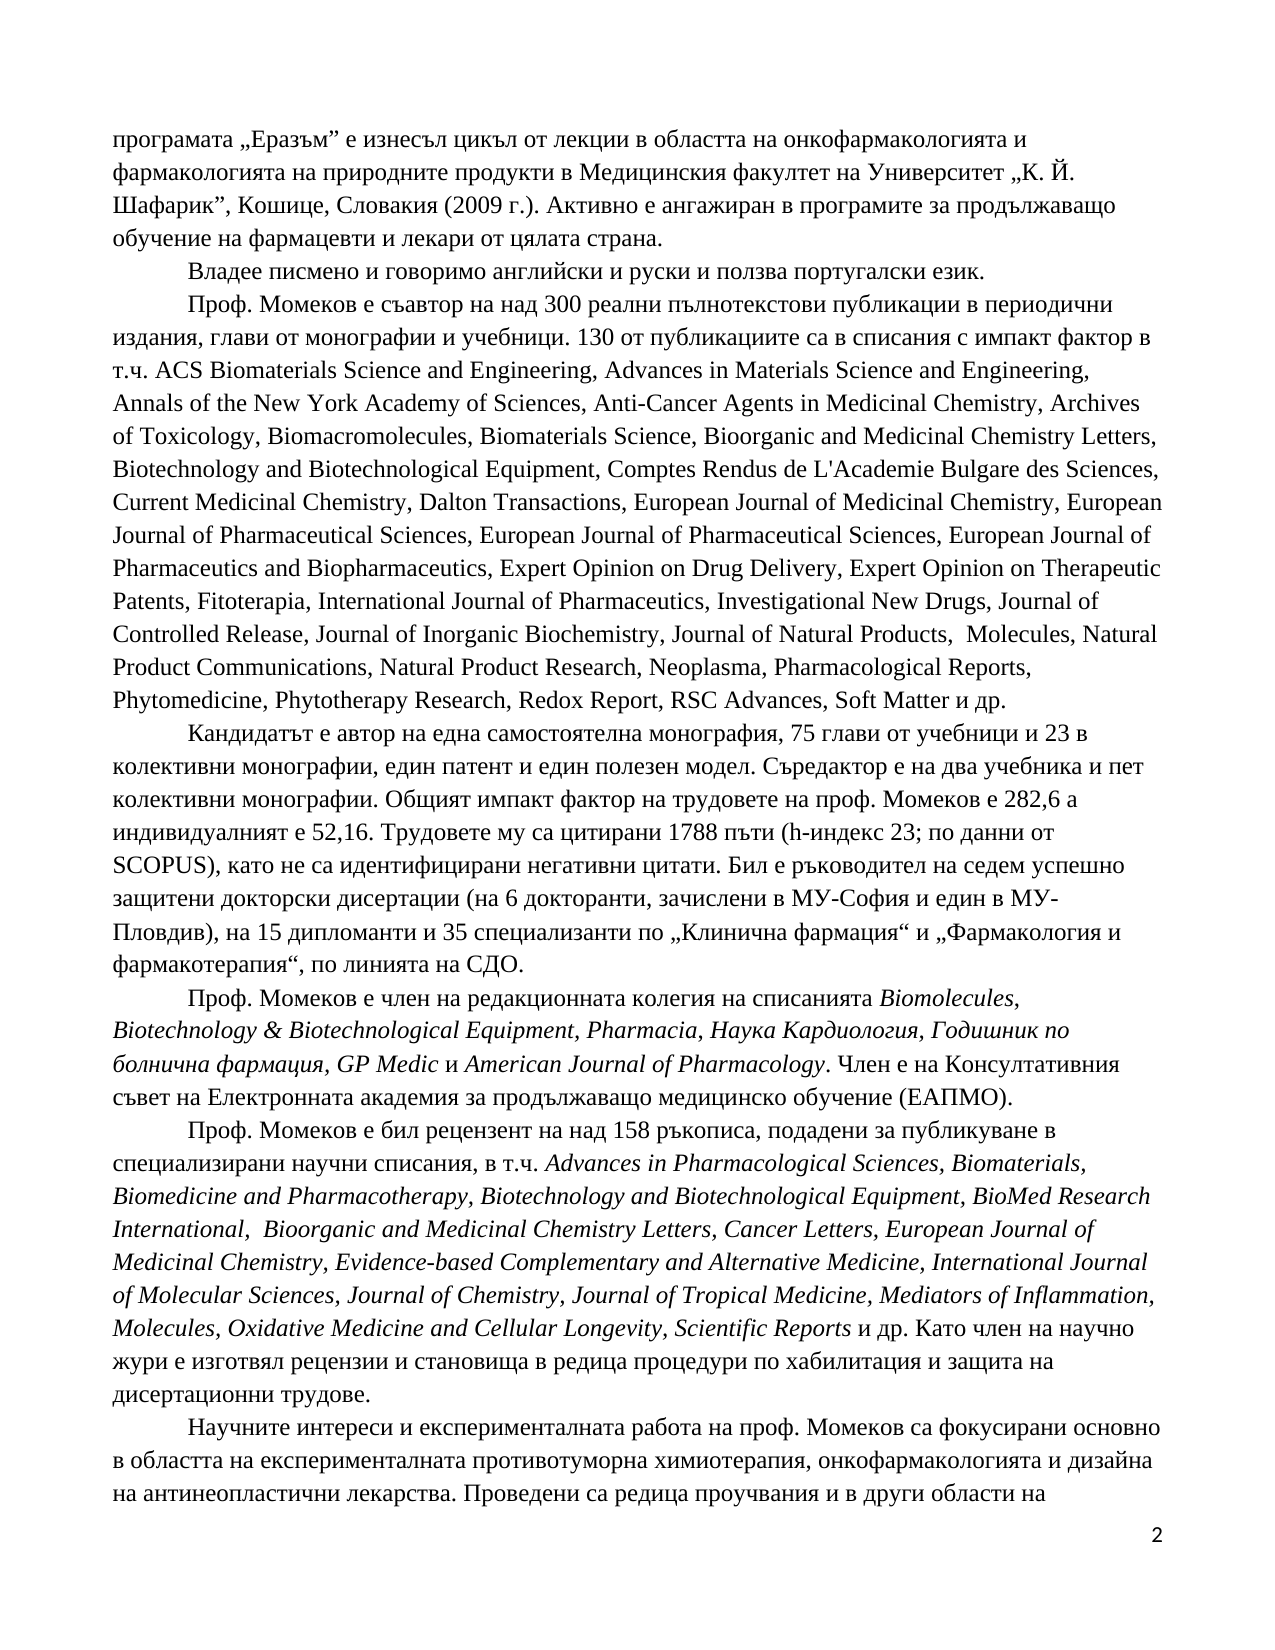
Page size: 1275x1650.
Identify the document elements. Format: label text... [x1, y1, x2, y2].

text Кандидатът е автор на една самостоятелна монография, 75 глави от учебници и 23 в колективни монографии, един патент и един полезен модел. Съредактор е на два учебника и пет колективни монографии. Общият импакт фактор на трудовете на проф. Момеков е 282,6 а индивидуалният е 52,16. Трудовете му са цитирани 1788 пъти (h-индекс 23; по данни от SCOPUS), като не са идентифицирани негативни цитати. Бил е ръководител на седем успешно защитени докторски дисертации (на 6 докторанти, зачислени в МУ-София и един в МУ-Пловдив), на 15 дипломанти и 35 специализанти по „Клинична фармация“ и „Фармакология и фармакотерапия“, по линията на СДО. [112, 718, 1163, 978]
text Владее писмено и говоримо английски и руски и ползва португалски език. [112, 256, 1163, 285]
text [112, 124, 1163, 252]
text Проф. Момеков е съавтор на над 300 реални пълнотекстови публикации в периодични издания, глави от монографии и учебници. 130 от публикациите са в списания с импакт фактор в т.ч. ACS Biomaterials Science and Engineering, Advances in Materials Science and Engineering, Annals of the New York Academy of Sciences, Anti-Cancer Agents in Medicinal Chemistry, Archives of Toxicology, Biomacromolecules, Biomaterials Science, Bioorganic and Medicinal Chemistry Letters, Biotechnology and Biotechnological Equipment, Comptes Rendus de L'Academie Bulgare des Sciences, Current Medicinal Chemistry, Dalton Transactions, European Journal of Medicinal Chemistry, European Journal of Pharmaceutical Sciences, European Journal of Pharmaceutical Sciences, European Journal of Pharmaceutics and Biopharmaceutics, Expert Opinion on Drug Delivery, Expert Opinion on Therapeutic Patents, Fitoterapia, International Journal of Pharmaceutics, Investigational New Drugs, Journal of Controlled Release, Journal of Inorganic Biochemistry, Journal of Natural Products, Molecules, Natural Product Communications, Natural Product Research, Neoplasma, Pharmacological Reports, Phytomedicine, Phytotherapy Research, Redox Report, RSC Advances, Soft Matter и др. [112, 289, 1163, 714]
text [112, 1412, 1163, 1507]
subtitle Проф. Момеков е член на редакционната колегия на списанията Biomolecules, Biotechnology & Biotechnological Equipment, Pharmacia, Наука Кардиология, Годишник по болнична фармация, GP Medic и American Journal of Pharmacology. Член е на Консултативния съвет на Електронната академия за продължаващо медицинско обучение (ЕАПМО). [112, 983, 1163, 1110]
text Проф. Момеков е бил рецензент на над 158 ръкописа, подадени за публикуване в специализирани научни списания, в т.ч. Advances in Pharmacological Sciences, Biomaterials, Biomedicine and Pharmacotherapy, Biotechnology and Biotechnological Equipment, BioMed Research International, Bioorganic and Medicinal Chemistry Letters, Cancer Letters, European Journal of Medicinal Chemistry, Evidence-based Complementary and Alternative Medicine, International Journal of Molecular Sciences, Journal of Chemistry, Journal of Tropical Medicine, Mediators of Inflammation, Molecules, Oxidative Medicine and Cellular Longevity, Scientific Reports и др. Като член на научно жури е изготвял рецензии и становища в редица процедури по хабилитация и защита на дисертационни трудове. [112, 1115, 1163, 1408]
